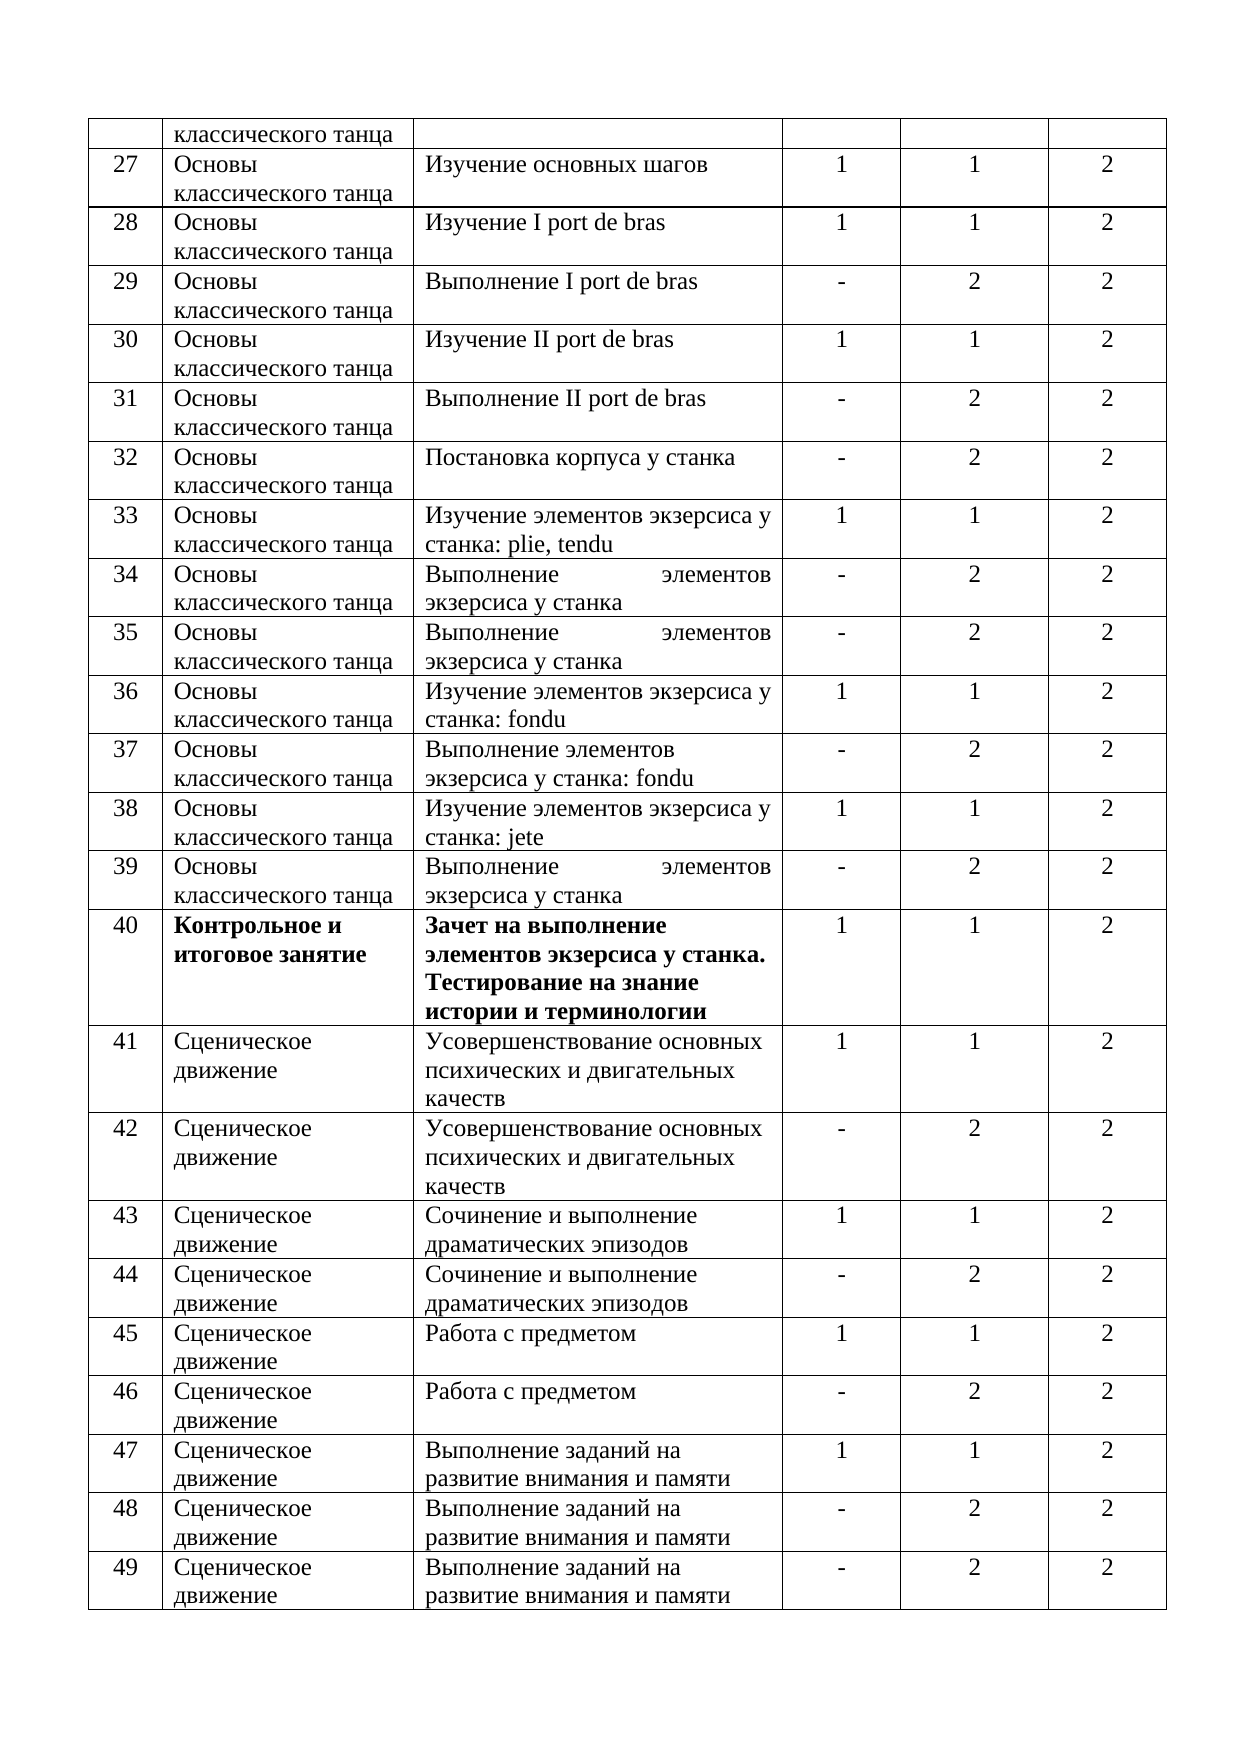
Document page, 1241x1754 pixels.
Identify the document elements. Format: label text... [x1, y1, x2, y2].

table_cell Выполнение заданий на развитие внимания и памяти [414, 1493, 782, 1551]
table_cell 1 [783, 500, 900, 558]
table_cell Выполнение I port de bras [414, 266, 782, 323]
table_cell 1 [901, 1201, 1048, 1258]
table_cell Основы классического танца [163, 442, 413, 499]
table_cell Изучение элементов экзерсиса у станка: plie, tendu [414, 500, 782, 558]
table_cell Изучение I port de bras [414, 208, 782, 265]
table_cell 2 [1049, 851, 1166, 909]
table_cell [163, 119, 413, 148]
table_cell Сценическое движение [163, 1435, 413, 1492]
table_cell - [783, 617, 900, 675]
table_cell 46 [89, 1376, 162, 1434]
table_cell Работа с предметом [414, 1376, 782, 1434]
table_cell 2 [1049, 149, 1166, 206]
table_cell 2 [901, 442, 1048, 499]
table_cell 1 [901, 1026, 1048, 1112]
table_cell 29 [89, 266, 162, 323]
table_cell Основы классического танца [163, 617, 413, 675]
table_cell - [783, 266, 900, 323]
table_cell 2 [1049, 266, 1166, 323]
table_cell - [783, 1113, 900, 1199]
table_cell 30 [89, 325, 162, 382]
table_cell 2 [1049, 1026, 1166, 1112]
table_cell 2 [901, 1259, 1048, 1317]
table_cell 1 [783, 676, 900, 733]
table_cell 1 [901, 208, 1048, 265]
table_cell Сценическое движение [163, 1259, 413, 1317]
table_cell Сценическое движение [163, 1318, 413, 1375]
table_cell Сценическое движение [163, 1026, 413, 1112]
table_cell Сценическое движение [163, 1376, 413, 1434]
table_cell - [783, 1376, 900, 1434]
table_cell - [783, 851, 900, 909]
table_cell 2 [901, 266, 1048, 323]
table_cell 1 [783, 119, 900, 148]
table_cell 2 [1049, 1318, 1166, 1375]
table_cell 2 [1049, 1259, 1166, 1317]
table_cell 2 [1049, 1113, 1166, 1199]
table_cell 47 [89, 1435, 162, 1492]
table_cell Изучение элементов экзерсиса у станка: jete [414, 793, 782, 850]
table_cell 2 [901, 734, 1048, 792]
table_cell 1 [783, 793, 900, 850]
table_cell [414, 119, 782, 148]
table_cell 2 [1049, 559, 1166, 616]
table_cell Основы классического танца [163, 383, 413, 441]
table_cell 40 [89, 910, 162, 1025]
table_cell - [783, 1259, 900, 1317]
table_cell 2 [901, 559, 1048, 616]
table_cell 1 [901, 500, 1048, 558]
table_cell Выполнение элементов экзерсиса у станка [414, 617, 782, 675]
table_cell Основы классического танца [163, 500, 413, 558]
table_cell Выполнение заданий на развитие внимания и памяти [414, 1552, 782, 1609]
table_cell 2 [1049, 1435, 1166, 1492]
table_cell 35 [89, 617, 162, 675]
table_cell 31 [89, 383, 162, 441]
table_cell 1 [783, 910, 900, 1025]
table_cell 34 [89, 559, 162, 616]
table_cell Выполнение II port de bras [414, 383, 782, 441]
table_cell Основы классического танца [163, 851, 413, 909]
table_cell 2 [1049, 793, 1166, 850]
table_cell 2 [1049, 500, 1166, 558]
table_cell 1 [783, 1026, 900, 1112]
table_cell Основы классического танца [163, 325, 413, 382]
table_cell 45 [89, 1318, 162, 1375]
table_cell 2 [1049, 676, 1166, 733]
table_cell - [783, 734, 900, 792]
table_cell 36 [89, 676, 162, 733]
table_cell 1 [901, 1318, 1048, 1375]
table_cell 2 [1049, 442, 1166, 499]
table_cell Контрольное и итоговое занятие [163, 910, 413, 1025]
table_cell - [783, 383, 900, 441]
table_cell 2 [901, 1376, 1048, 1434]
table_cell 2 [1049, 910, 1166, 1025]
table_cell Выполнение элементов экзерсиса у станка [414, 851, 782, 909]
table_cell 2 [901, 617, 1048, 675]
table_cell 48 [89, 1493, 162, 1551]
table_cell Выполнение элементов экзерсиса у станка: fondu [414, 734, 782, 792]
table_cell 41 [89, 1026, 162, 1112]
table_cell 1 [901, 793, 1048, 850]
table_cell 37 [89, 734, 162, 792]
table_cell Основы классического танца [163, 676, 413, 733]
table_cell 44 [89, 1259, 162, 1317]
table_cell 32 [89, 442, 162, 499]
table_cell 1 [783, 1201, 900, 1258]
table_cell 27 [89, 149, 162, 206]
table_cell 2 [1049, 1493, 1166, 1551]
table_cell 2 [1049, 325, 1166, 382]
table_cell 2 [901, 383, 1048, 441]
table_cell Основы классического танца [163, 149, 413, 206]
table_cell Основы классического танца [163, 793, 413, 850]
table_cell 2 [1049, 734, 1166, 792]
table_cell 1 [783, 1435, 900, 1492]
table_cell Сочинение и выполнение драматических эпизодов [414, 1201, 782, 1258]
table_cell 1 [901, 149, 1048, 206]
table_cell 1 [783, 208, 900, 265]
table_cell 2 [1049, 1376, 1166, 1434]
table_cell 26 [89, 119, 162, 148]
table_cell Изучение основных шагов [414, 149, 782, 206]
table_cell - [783, 1552, 900, 1609]
table_cell Работа с предметом [414, 1318, 782, 1375]
table_cell 39 [89, 851, 162, 909]
table_cell Сочинение и выполнение драматических эпизодов [414, 1259, 782, 1317]
table_cell 2 [901, 1113, 1048, 1199]
table_cell 1 [901, 1435, 1048, 1492]
table_cell Основы классического танца [163, 559, 413, 616]
table_cell 2 [1049, 208, 1166, 265]
table_cell 49 [89, 1552, 162, 1609]
table_cell 38 [89, 793, 162, 850]
table_cell 2 [901, 1493, 1048, 1551]
table_cell - [783, 559, 900, 616]
table_cell 1 [783, 149, 900, 206]
table_cell 1 [901, 119, 1048, 148]
table_cell 2 [1049, 1201, 1166, 1258]
table_cell 1 [901, 910, 1048, 1025]
table_cell Зачет на выполнение элементов экзерсиса у станка. Тестирование на знание истории и терминологии [414, 910, 782, 1025]
table_cell 28 [89, 208, 162, 265]
table_cell 1 [901, 325, 1048, 382]
table_cell - [783, 1493, 900, 1551]
table_cell 1 [783, 1318, 900, 1375]
table_cell 2 [1049, 119, 1166, 148]
table_cell 2 [1049, 617, 1166, 675]
table_cell Изучение II port de bras [414, 325, 782, 382]
table_cell Усовершенствование основных психических и двигательных качеств [414, 1113, 782, 1199]
table_cell Выполнение элементов экзерсиса у станка [414, 559, 782, 616]
table_cell 1 [901, 676, 1048, 733]
table_cell Сценическое движение [163, 1552, 413, 1609]
table_cell Основы классического танца [163, 208, 413, 265]
table_cell - [783, 442, 900, 499]
table_cell Усовершенствование основных психических и двигательных качеств [414, 1026, 782, 1112]
table_cell Основы классического танца [163, 734, 413, 792]
table_cell Основы классического танца [163, 266, 413, 323]
table_cell 2 [901, 851, 1048, 909]
table_cell Изучение элементов экзерсиса у станка: fondu [414, 676, 782, 733]
table_cell Сценическое движение [163, 1201, 413, 1258]
table_cell 43 [89, 1201, 162, 1258]
table_cell Выполнение заданий на развитие внимания и памяти [414, 1435, 782, 1492]
table_cell 42 [89, 1113, 162, 1199]
table_cell Постановка корпуса у станка [414, 442, 782, 499]
table_cell Сценическое движение [163, 1493, 413, 1551]
table_cell 33 [89, 500, 162, 558]
table_cell 2 [1049, 383, 1166, 441]
table_cell 2 [1049, 1552, 1166, 1609]
table_cell Сценическое движение [163, 1113, 413, 1199]
table_cell 2 [901, 1552, 1048, 1609]
table_cell 1 [783, 325, 900, 382]
